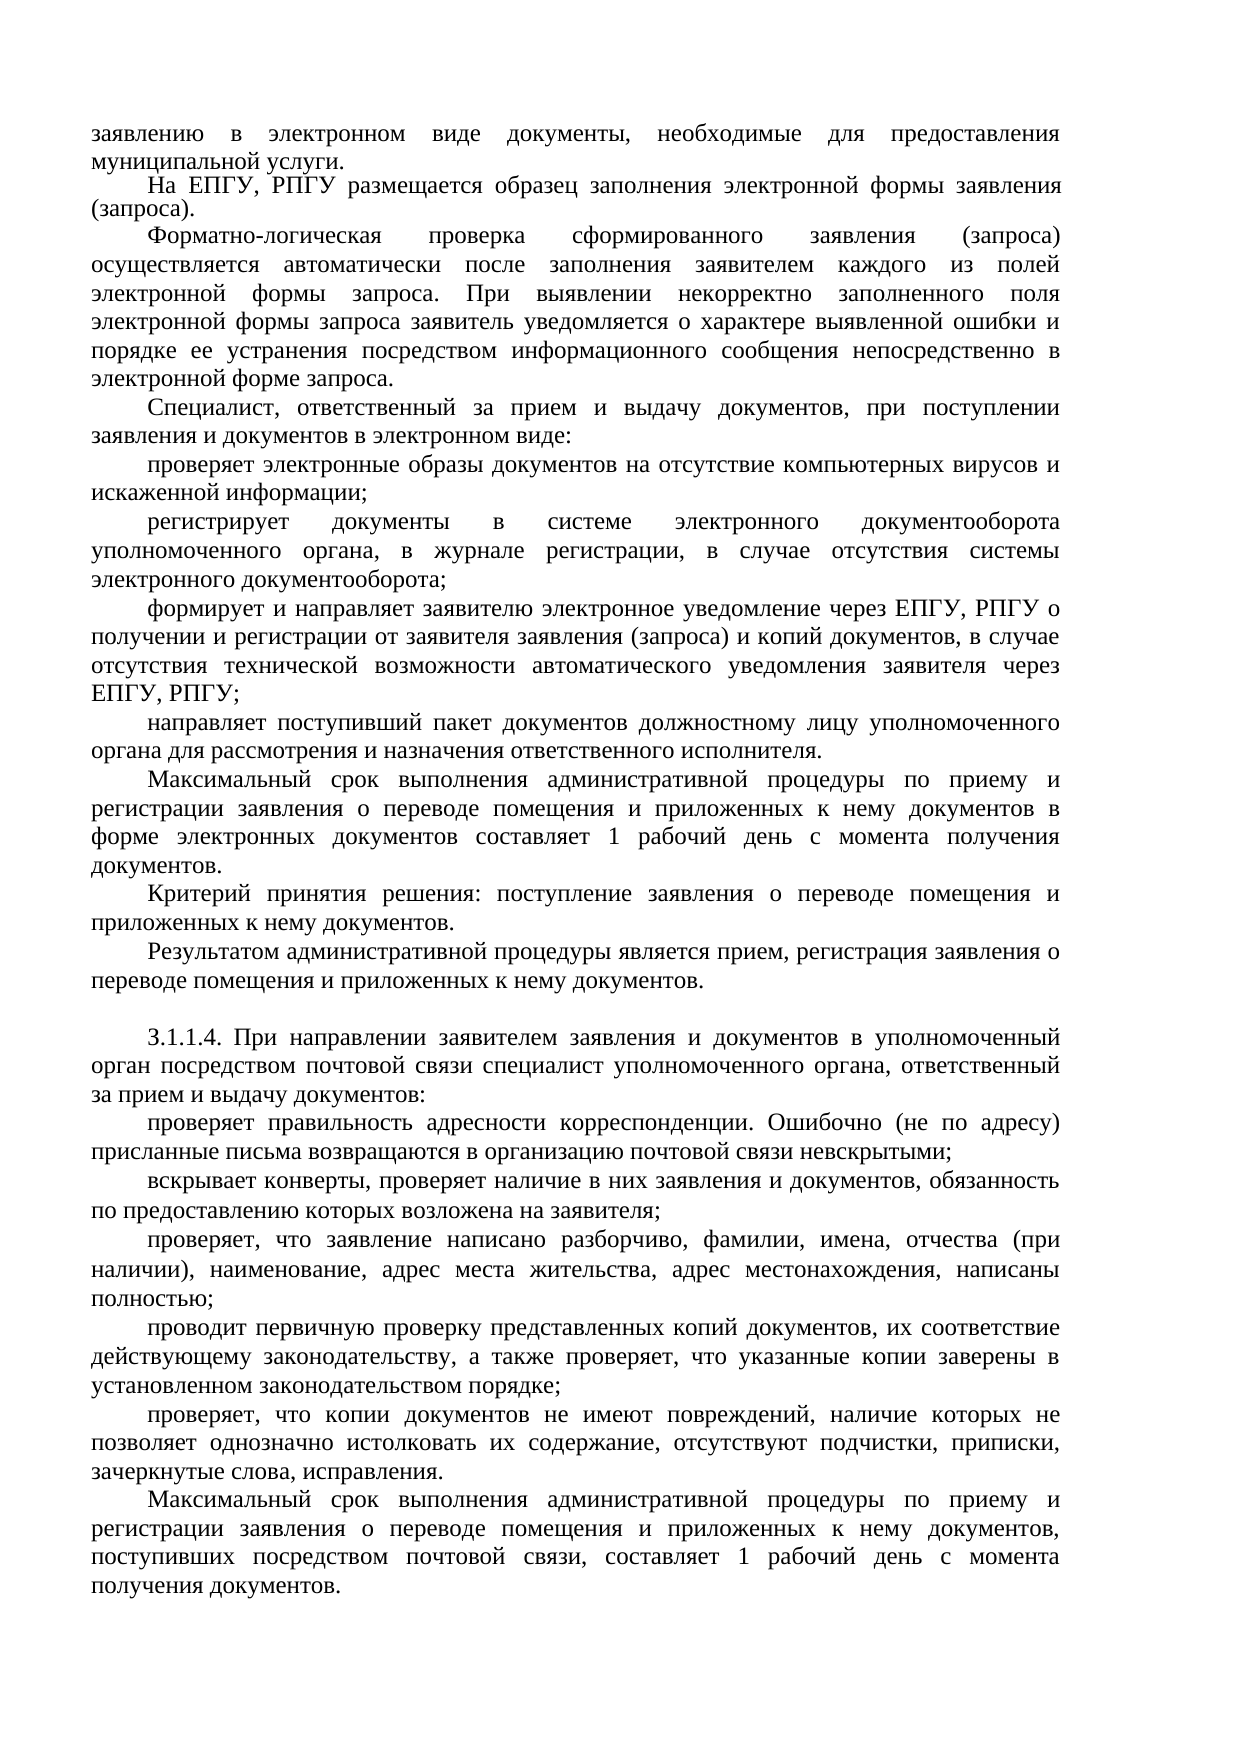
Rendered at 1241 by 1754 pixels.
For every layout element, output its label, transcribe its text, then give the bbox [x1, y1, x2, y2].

text Критерий принятия решения: поступление заявления о переводе помещения и приложенных к нему документов. [91, 879, 1061, 937]
list При направлении заявителем заявления и документов в уполномоченный орган посредством почтовой связи специалист уполномоченного органа, ответственный за прием и выдачу документов: [91, 1022, 1061, 1108]
text формирует и направляет заявителю электронное уведомление через ЕПГУ, РПГУ о получении и регистрации от заявителя заявления (запроса) и копий документов, в случае отсутствия технической возможности автоматического уведомления заявителя через ЕПГУ, РПГУ; [91, 593, 1061, 707]
text регистрирует документы в системе электронного документооборота уполномоченного органа, в журнале регистрации, в случае отсутствия системы электронного документооборота; [91, 506, 1061, 593]
text вскрывает конверты, проверяет наличие в них заявления и документов, обязанность по предоставлению которых возложена на заявителя; [91, 1165, 1061, 1224]
text направляет поступивший пакет документов должностному лицу уполномоченного органа для рассмотрения и назначения ответственного исполнителя. [91, 707, 1061, 764]
text проверяет, что копии документов не имеют повреждений, наличие которых не позволяет однозначно истолковать их содержание, отсутствуют подчистки, приписки, зачеркнутые слова, исправления. [91, 1399, 1061, 1485]
text проводит первичную проверку представленных копий документов, их соответствие действующему законодательству, а также проверяет, что указанные копии заверены в установленном законодательством порядке; [91, 1312, 1061, 1399]
text Специалист, ответственный за прием и выдачу документов, при поступлении заявления и документов в электронном виде: [91, 392, 1061, 449]
text На ЕПГУ, РПГУ размещается образец заполнения электронной формы заявления (запроса). [91, 175, 1063, 221]
text Результатом административной процедуры является прием, регистрация заявления о переводе помещения и приложенных к нему документов. [91, 937, 1061, 994]
text Максимальный срок выполнения административной процедуры по приему и регистрации заявления о переводе помещения и приложенных к нему документов, поступивших посредством почтовой связи, составляет 1 рабочий день с момента получения документов. [91, 1485, 1061, 1599]
text Форматно-логическая проверка сформированного заявления (запроса) осуществляется автоматически после заполнения заявителем каждого из полей электронной формы запроса. При выявлении некорректно заполненного поля электронной формы запроса заявитель уведомляется о характере выявленной ошибки и порядке ее устранения посредством информационного сообщения непосредственно в электронной форме запроса. [91, 221, 1061, 392]
text проверяет правильность адресности корреспонденции. Ошибочно (не по адресу) присланные письма возвращаются в организацию почтовой связи невскрытыми; [91, 1108, 1061, 1165]
text проверяет электронные образы документов на отсутствие компьютерных вирусов и искаженной информации; [91, 449, 1061, 506]
text Максимальный срок выполнения административной процедуры по приему и регистрации заявления о переводе помещения и приложенных к нему документов в форме электронных документов составляет 1 рабочий день с момента получения документов. [91, 764, 1061, 879]
text проверяет, что заявление написано разборчиво, фамилии, имена, отчества (при наличии), наименование, адрес места жительства, адрес местонахождения, написаны полностью; [91, 1224, 1061, 1312]
